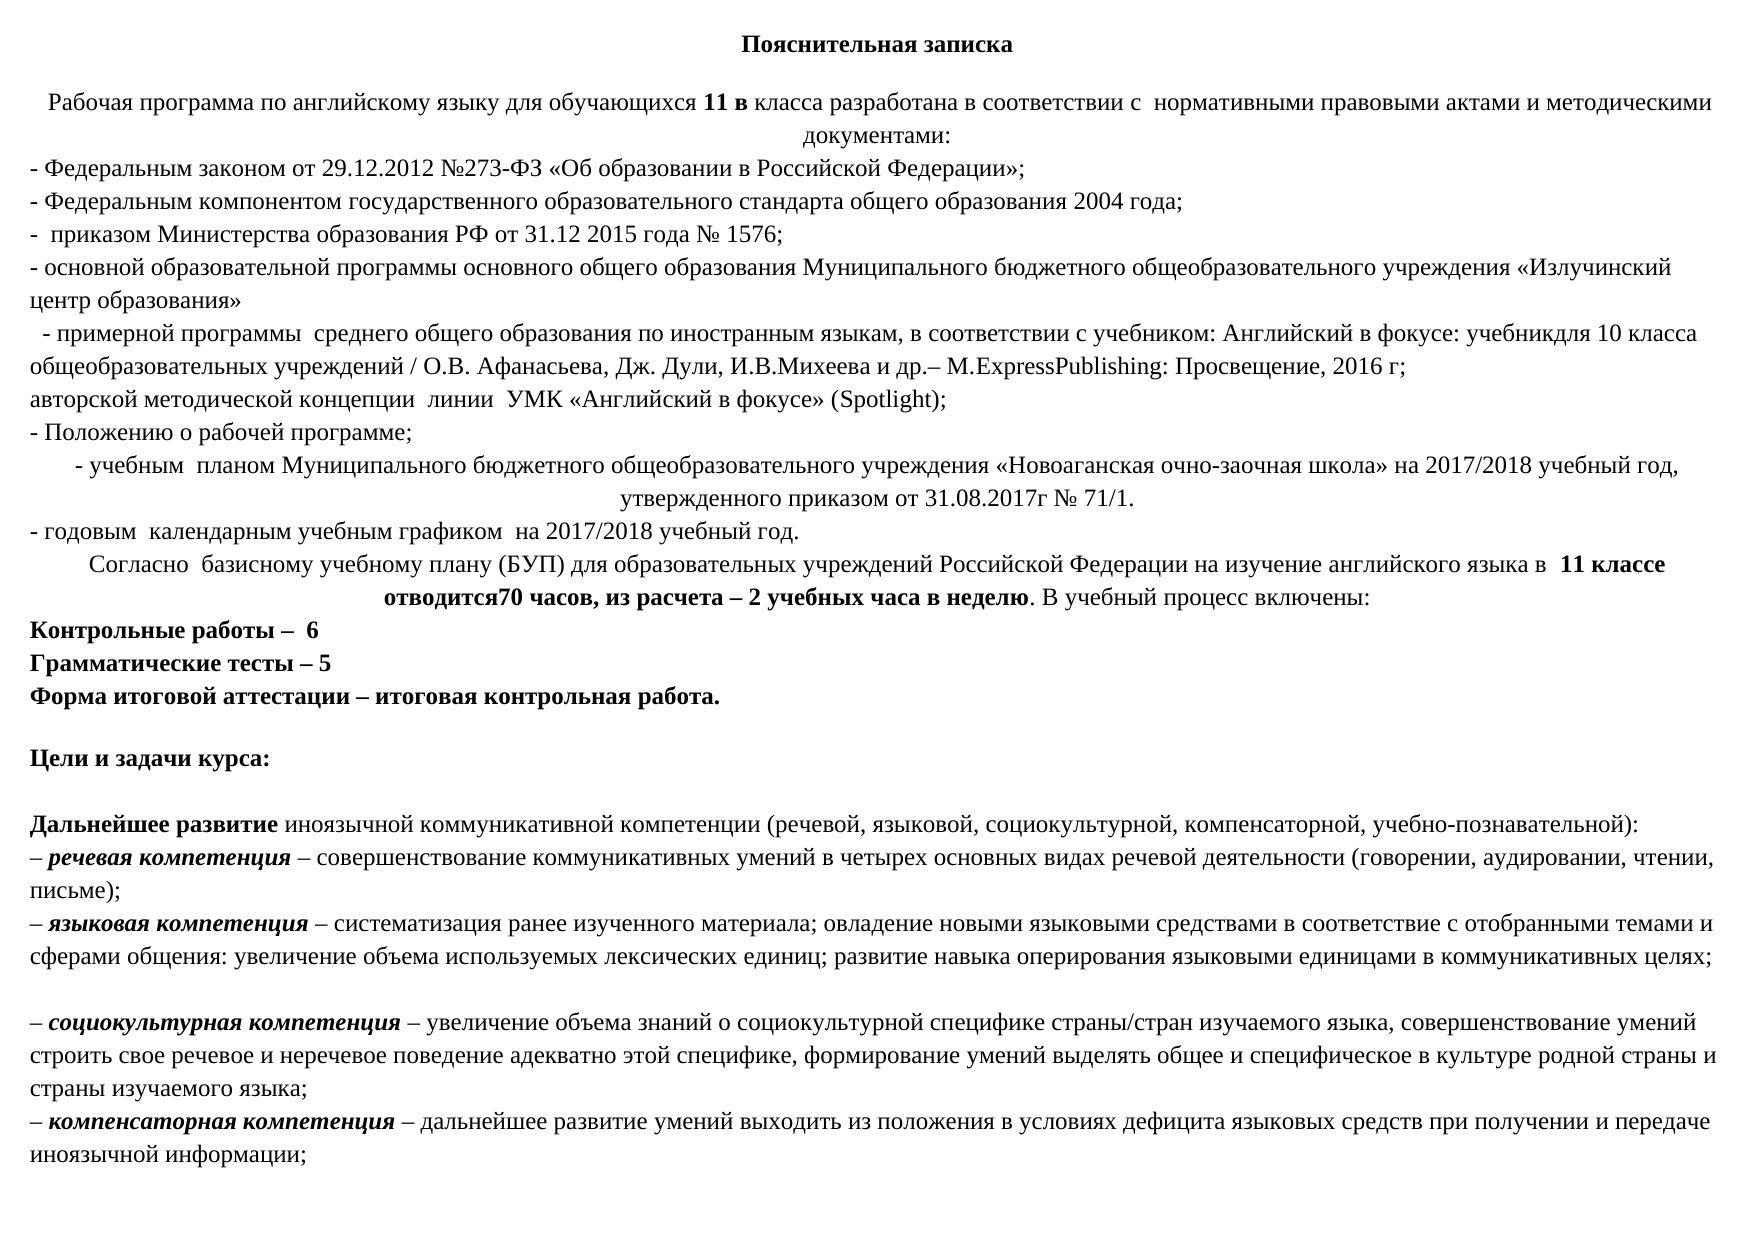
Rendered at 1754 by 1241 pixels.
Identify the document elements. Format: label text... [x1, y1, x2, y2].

text - примерной программы среднего общего образования по иностранным языкам, в соответствии с учебником: Английский в фокусе: учебникдля 10 класса общеобразовательных учреждений / О.В. Афанасьева, Дж. Дули, И.В.Михеева и др.– М.ExpressPublishing: Просвещение, 2016 г; [29, 318, 1724, 379]
text авторской методической концепции линии УМК «Английский в фокусе» (Spotlight); [29, 384, 1724, 413]
text Цели и задачи курса: [29, 743, 1724, 772]
text Грамматические тесты – 5 [29, 648, 1724, 677]
text Согласно базисному учебному плану (БУП) для образовательных учреждений Российской Федерации на изучение английского языка в 11 классе отводится70 часов, из расчета – 2 учебных часа в неделю. В учебный процесс включены: [29, 549, 1724, 611]
text - Положению о рабочей программе; [29, 417, 1724, 446]
text Пояснительная записка [29, 29, 1724, 58]
text Рабочая программа по английскому языку для обучающихся 11 в класса разработана в соответствии с нормативными правовыми актами и методическими документами: [29, 87, 1724, 148]
text – социокультурная компетенция – увеличение объема знаний о социокультурной специфике страны/стран изучаемого языка, совершенствование умений строить свое речевое и неречевое поведение адекватно этой специфике, формирование умений выделять общее и специфическое в культуре родной страны и страны изучаемого языка; [29, 1007, 1724, 1102]
text Дальнейшее развитие иноязычной коммуникативной компетенции (речевой, языковой, социокультурной, компенсаторной, учебно-познавательной): [29, 809, 1724, 838]
text - приказом Министерства образования РФ от 31.12 2015 года № 1576; [29, 219, 1724, 247]
text - Федеральным компонентом государственного образовательного стандарта общего образования 2004 года; [29, 186, 1724, 214]
text – языковая компетенция – систематизация ранее изученного материала; овладение новыми языковыми средствами в соответствие с отобранными темами и сферами общения: увеличение объема используемых лексических единиц; развитие навыка оперирования языковыми единицами в коммуникативных целях; [29, 908, 1724, 970]
text - Федеральным законом от 29.12.2012 №273-ФЗ «Об образовании в Российской Федерации»; [29, 153, 1724, 181]
text Контрольные работы – 6 [29, 615, 1724, 644]
text - учебным планом Муниципального бюджетного общеобразовательного учреждения «Новоаганская очно-заочная школа» на 2017/2018 учебный год, утвержденного приказом от 31.08.2017г № 71/1. [29, 450, 1724, 512]
text - основной образовательной программы основного общего образования Муниципального бюджетного общеобразовательного учреждения «Излучинский центр образования» [29, 252, 1724, 313]
text – компенсаторная компетенция – дальнейшее развитие умений выходить из положения в условиях дефицита языковых средств при получении и передаче иноязычной информации; [29, 1106, 1724, 1168]
text Форма итоговой аттестации – итоговая контрольная работа. [29, 681, 1724, 710]
text – речевая компетенция – совершенствование коммуникативных умений в четырех основных видах речевой деятельности (говорении, аудировании, чтении, письме); [29, 842, 1724, 904]
text - годовым календарным учебным графиком на 2017/2018 учебный год. [29, 516, 1724, 545]
